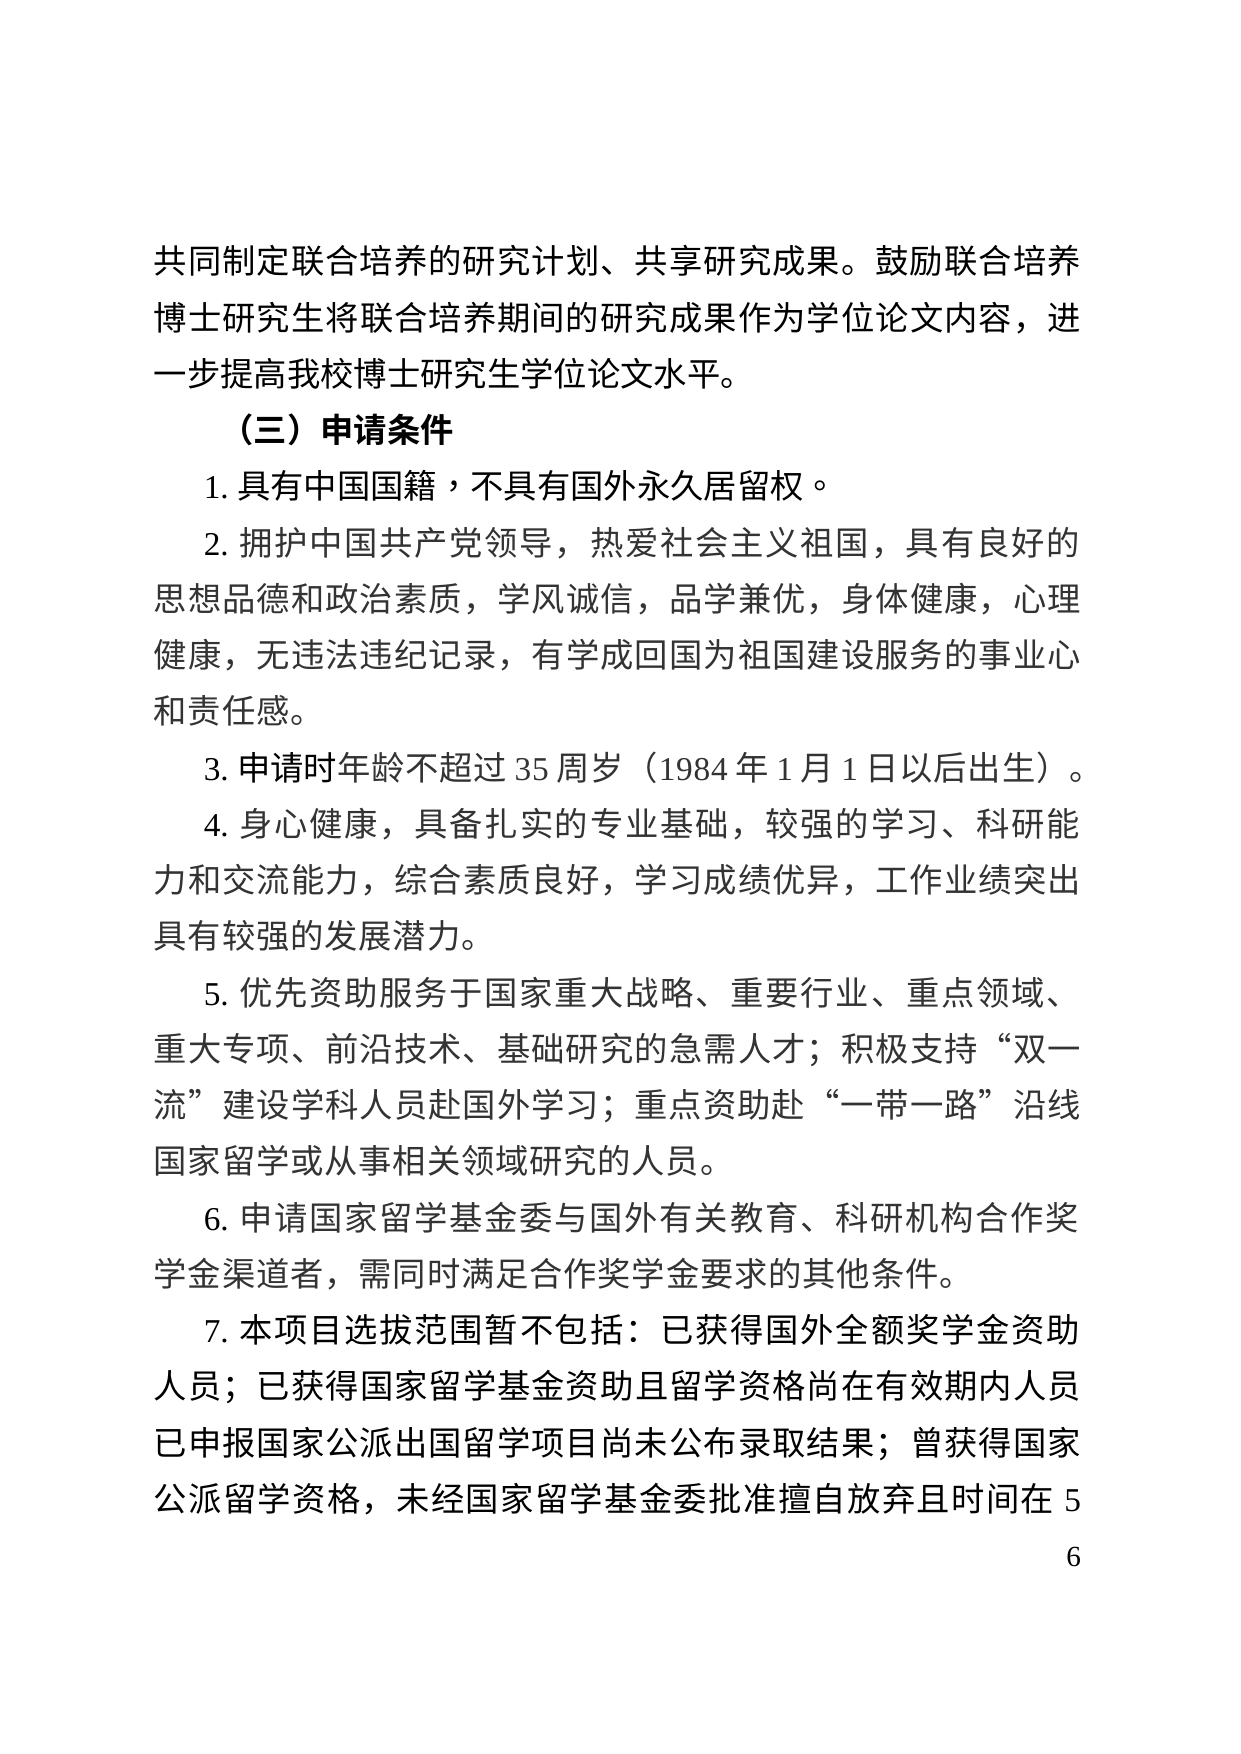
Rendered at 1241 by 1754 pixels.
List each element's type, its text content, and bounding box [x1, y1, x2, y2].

text 1. 具有中国国籍，不具有国外永久居留权。 [153, 454, 1081, 510]
text 3. 申请时年龄不超过35周岁（1984年1月1日以后出生）。 [153, 735, 1081, 791]
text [153, 1298, 1081, 1523]
text 5. 优先资助服务于国家重大战略、重要行业、重点领域、重大专项、前沿技术、基础研究的急需人才；积极支持“双一流”建设学科人员赴国外学习；重点资助赴“一带一路”沿线国家留学或从事相关领域研究的人员。 [153, 960, 1081, 1185]
text 6. 申请国家留学基金委与国外有关教育、科研机构合作奖学金渠道者，需同时满足合作奖学金要求的其他条件。 [153, 1185, 1081, 1298]
text 4. 身心健康，具备扎实的专业基础，较强的学习、科研能力和交流能力，综合素质良好，学习成绩优异，工作业绩突出，具有较强的发展潜力。 [153, 791, 1081, 960]
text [153, 229, 1081, 398]
text （三）申请条件 [153, 398, 1081, 454]
text 2. 拥护中国共产党领导，热爱社会主义祖国，具有良好的思想品德和政治素质，学风诚信，品学兼优，身体健康，心理健康，无违法违纪记录，有学成回国为祖国建设服务的事业心和责任感。 [153, 510, 1081, 735]
